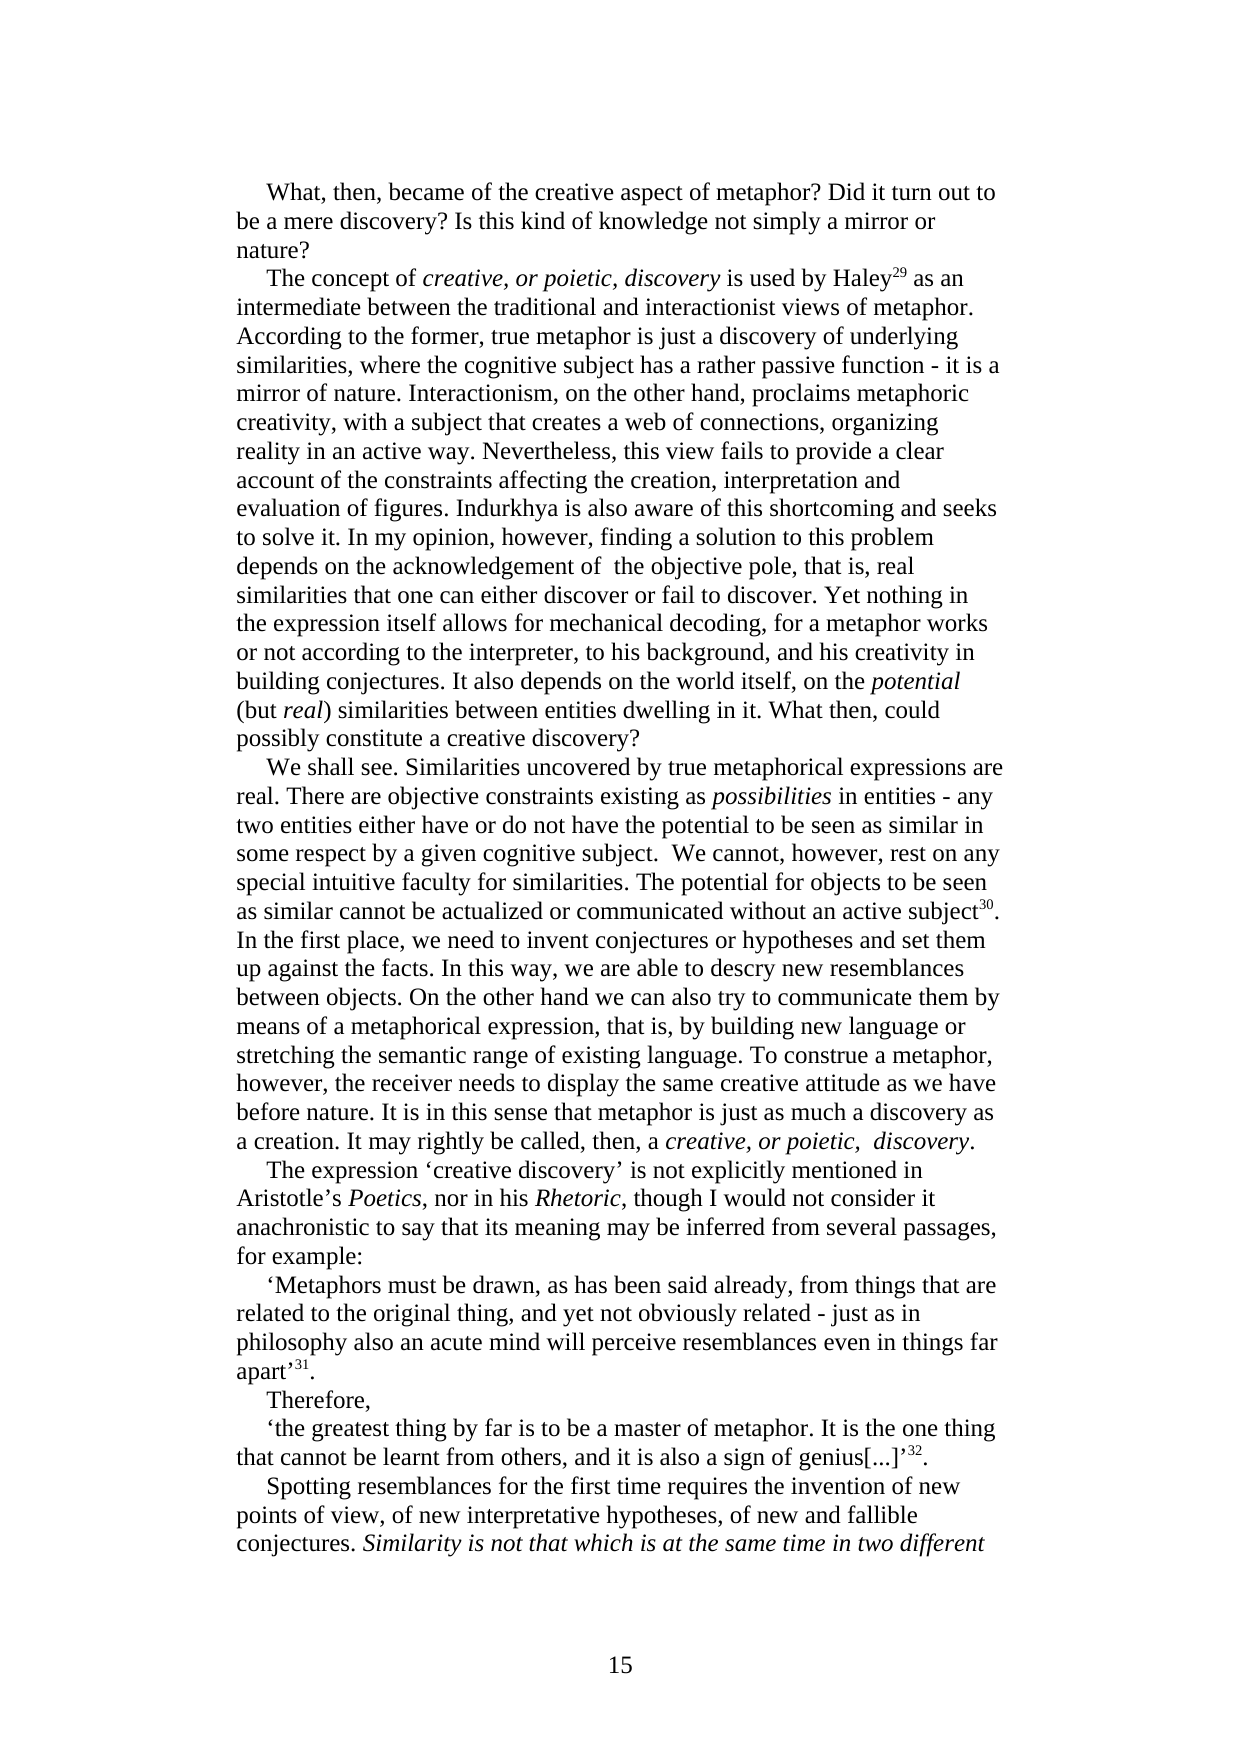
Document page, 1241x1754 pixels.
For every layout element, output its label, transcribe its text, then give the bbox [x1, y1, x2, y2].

text The expression ‘creative discovery’ is not explicitly mentioned in Aristotle’s Poetics, nor in his Rhetoric, though I would not consider it anachronistic to say that its meaning may be inferred from several passages, for example: [236, 1155, 1004, 1270]
text The concept of creative, or poietic, discovery is used by Haley as an intermediate between the traditional and interactionist views of metaphor. According to the former, true metaphor is just a discovery of underlying similarities, where the cognitive subject has a rather passive function - it is a mirror of nature. Interactionism, on the other hand, proclaims metaphoric creativity, with a subject that creates a web of connections, organizing reality in an active way. Nevertheless, this view fails to provide a clear account of the constraints affecting the creation, interpretation and evaluation of figures. Indurkhya is also aware of this shortcoming and seeks to solve it. In my opinion, however, finding a solution to this problem depends on the acknowledgement of the objective pole, that is, real similarities that one can either discover or fail to discover. Yet nothing in the expression itself allows for mechanical decoding, for a metaphor works or not according to the interpreter, to his background, and his creativity in building conjectures. It also depends on the world itself, on the potential (but real) similarities between entities dwelling in it. What then, could possibly constitute a creative discovery? [236, 263, 1004, 752]
text Therefore, [236, 1385, 1004, 1413]
text What, then, became of the creative aspect of metaphor? Did it turn out to be a mere discovery? Is this kind of knowledge not simply a mirror or nature? [236, 177, 1004, 263]
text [236, 1471, 1004, 1557]
text ‘the greatest thing by far is to be a master of metaphor. It is the one thing that cannot be learnt from others, and it is also a sign of genius[...]’. [236, 1413, 1004, 1471]
text We shall see. Similarities uncovered by true metaphorical expressions are real. There are objective constraints existing as possibilities in entities - any two entities either have or do not have the potential to be seen as similar in some respect by a given cognitive subject. We cannot, however, rest on any special intuitive faculty for similarities. The potential for objects to be seen as similar cannot be actualized or communicated without an active subject. In the first place, we need to invent conjectures or hypotheses and set them up against the facts. In this way, we are able to descry new resemblances between objects. On the other hand we can also try to communicate them by means of a metaphorical expression, that is, by building new language or stretching the semantic range of existing language. To construe a metaphor, however, the receiver needs to display the same creative attitude as we have before nature. It is in this sense that metaphor is just as much a discovery as a creation. It may rightly be called, then, a creative, or poietic, discovery. [236, 752, 1004, 1155]
text ‘Metaphors must be drawn, as has been said already, from things that are related to the original thing, and yet not obviously related - just as in philosophy also an acute mind will perceive resemblances even in things far apart’. [236, 1270, 1004, 1385]
